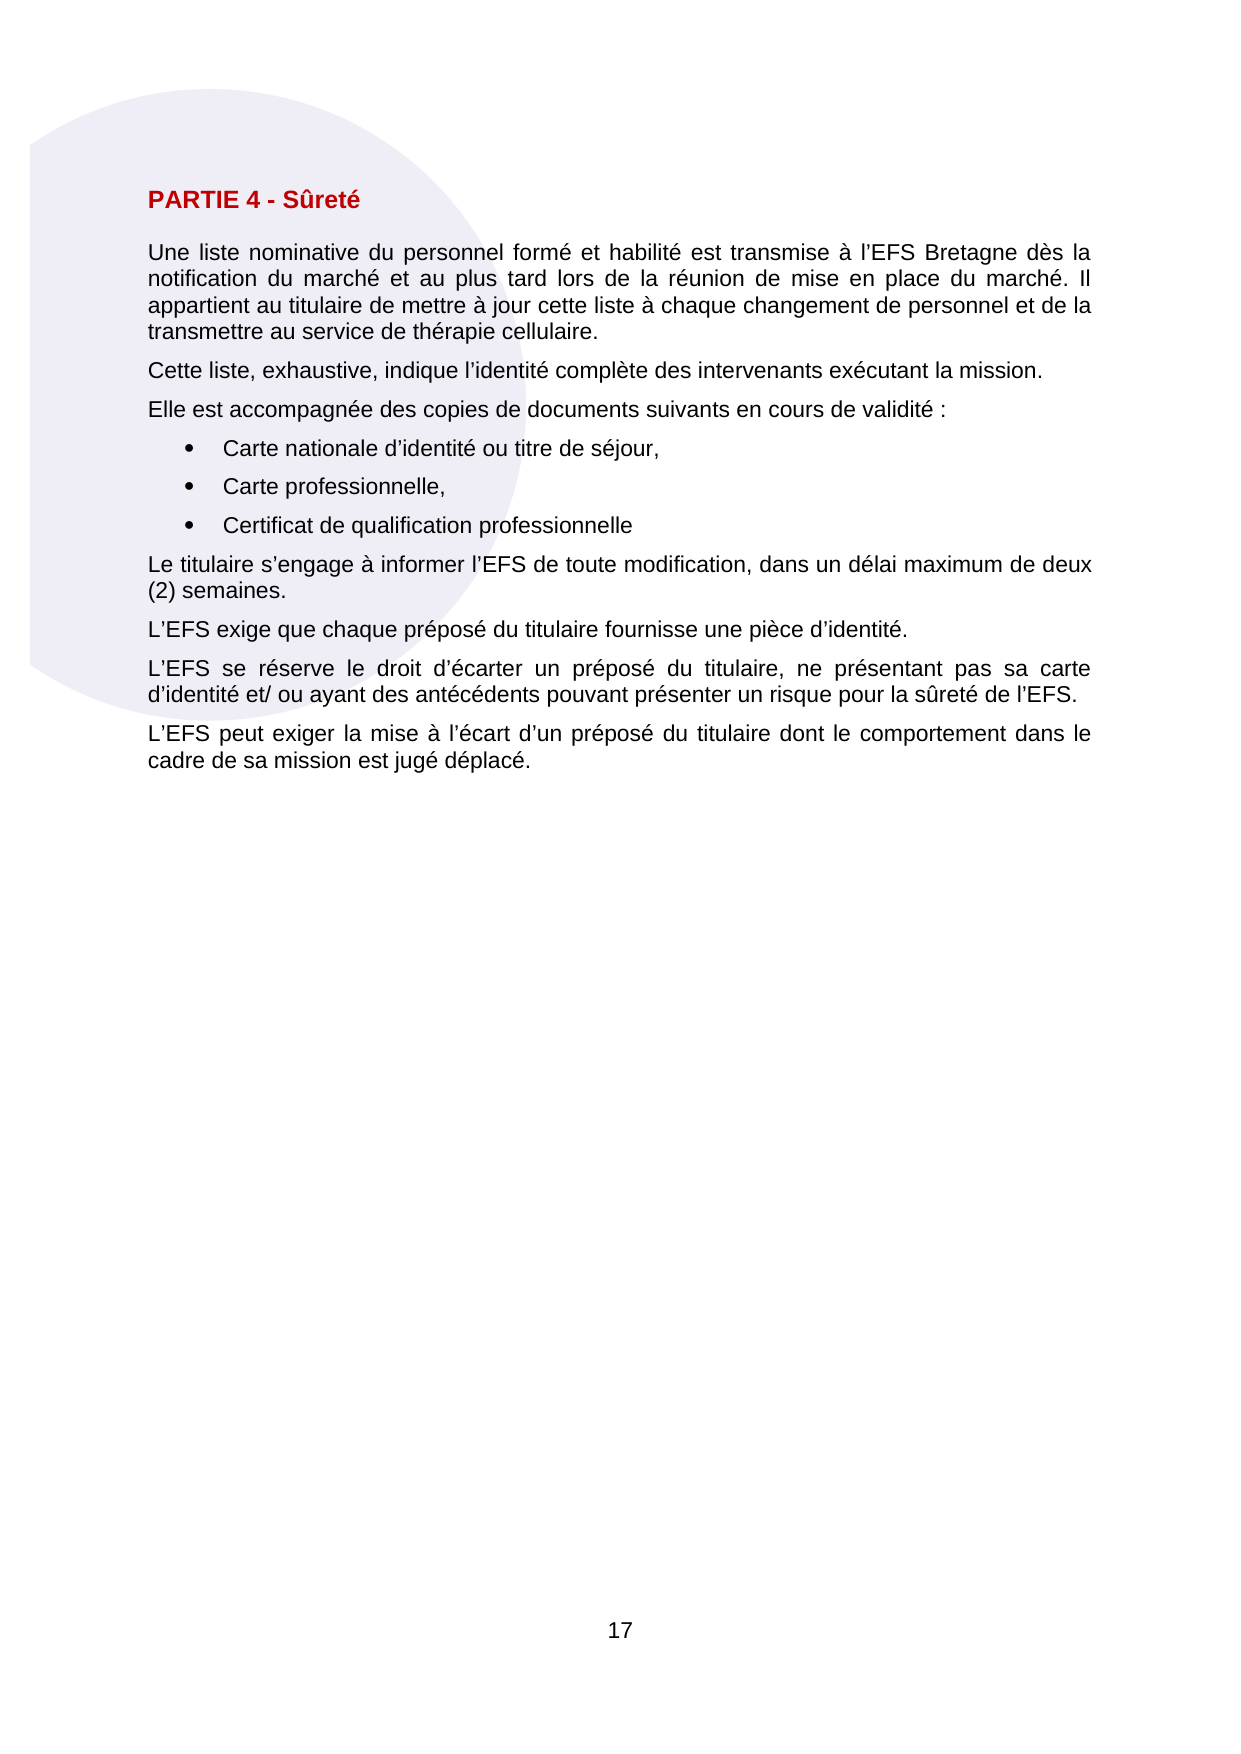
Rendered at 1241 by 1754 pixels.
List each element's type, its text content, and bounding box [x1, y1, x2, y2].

list Certificat de qualification professionnelle [185, 512, 1093, 538]
text L’EFS peut exiger la mise à l’écart d’un préposé du titulaire dont le comportement dans le cadre de sa mission est jugé déplacé. [148, 720, 1093, 773]
subtitle Sûreté [148, 185, 1093, 214]
text L’EFS se réserve le droit d’écarter un préposé du titulaire, ne présentant pas sa carte d’identité et/ ou ayant des antécédents pouvant présenter un risque pour la sûreté de l’EFS. [148, 655, 1093, 708]
list Carte nationale d’identité ou titre de séjour, [185, 434, 1093, 461]
text Elle est accompagnée des copies de documents suivants en cours de validité : [148, 396, 1093, 422]
picture [29, 59, 532, 768]
text Le titulaire s’engage à informer l’EFS de toute modification, dans un délai maximum de deux (2) semaines. [148, 551, 1093, 604]
list Carte professionnelle, [185, 473, 1093, 500]
text L’EFS exige que chaque préposé du titulaire fournisse une pièce d’identité. [148, 616, 1093, 643]
text Cette liste, exhaustive, indique l’identité complète des intervenants exécutant la mission. [148, 357, 1093, 383]
text Une liste nominative du personnel formé et habilité est transmise à l’EFS Bretagne dès la notification du marché et au plus tard lors de la réunion de mise en place du marché. Il appartient au titulaire de mettre à jour cette liste à chaque changement de personnel et de la transmettre au service de thérapie cellulaire. [148, 239, 1093, 344]
